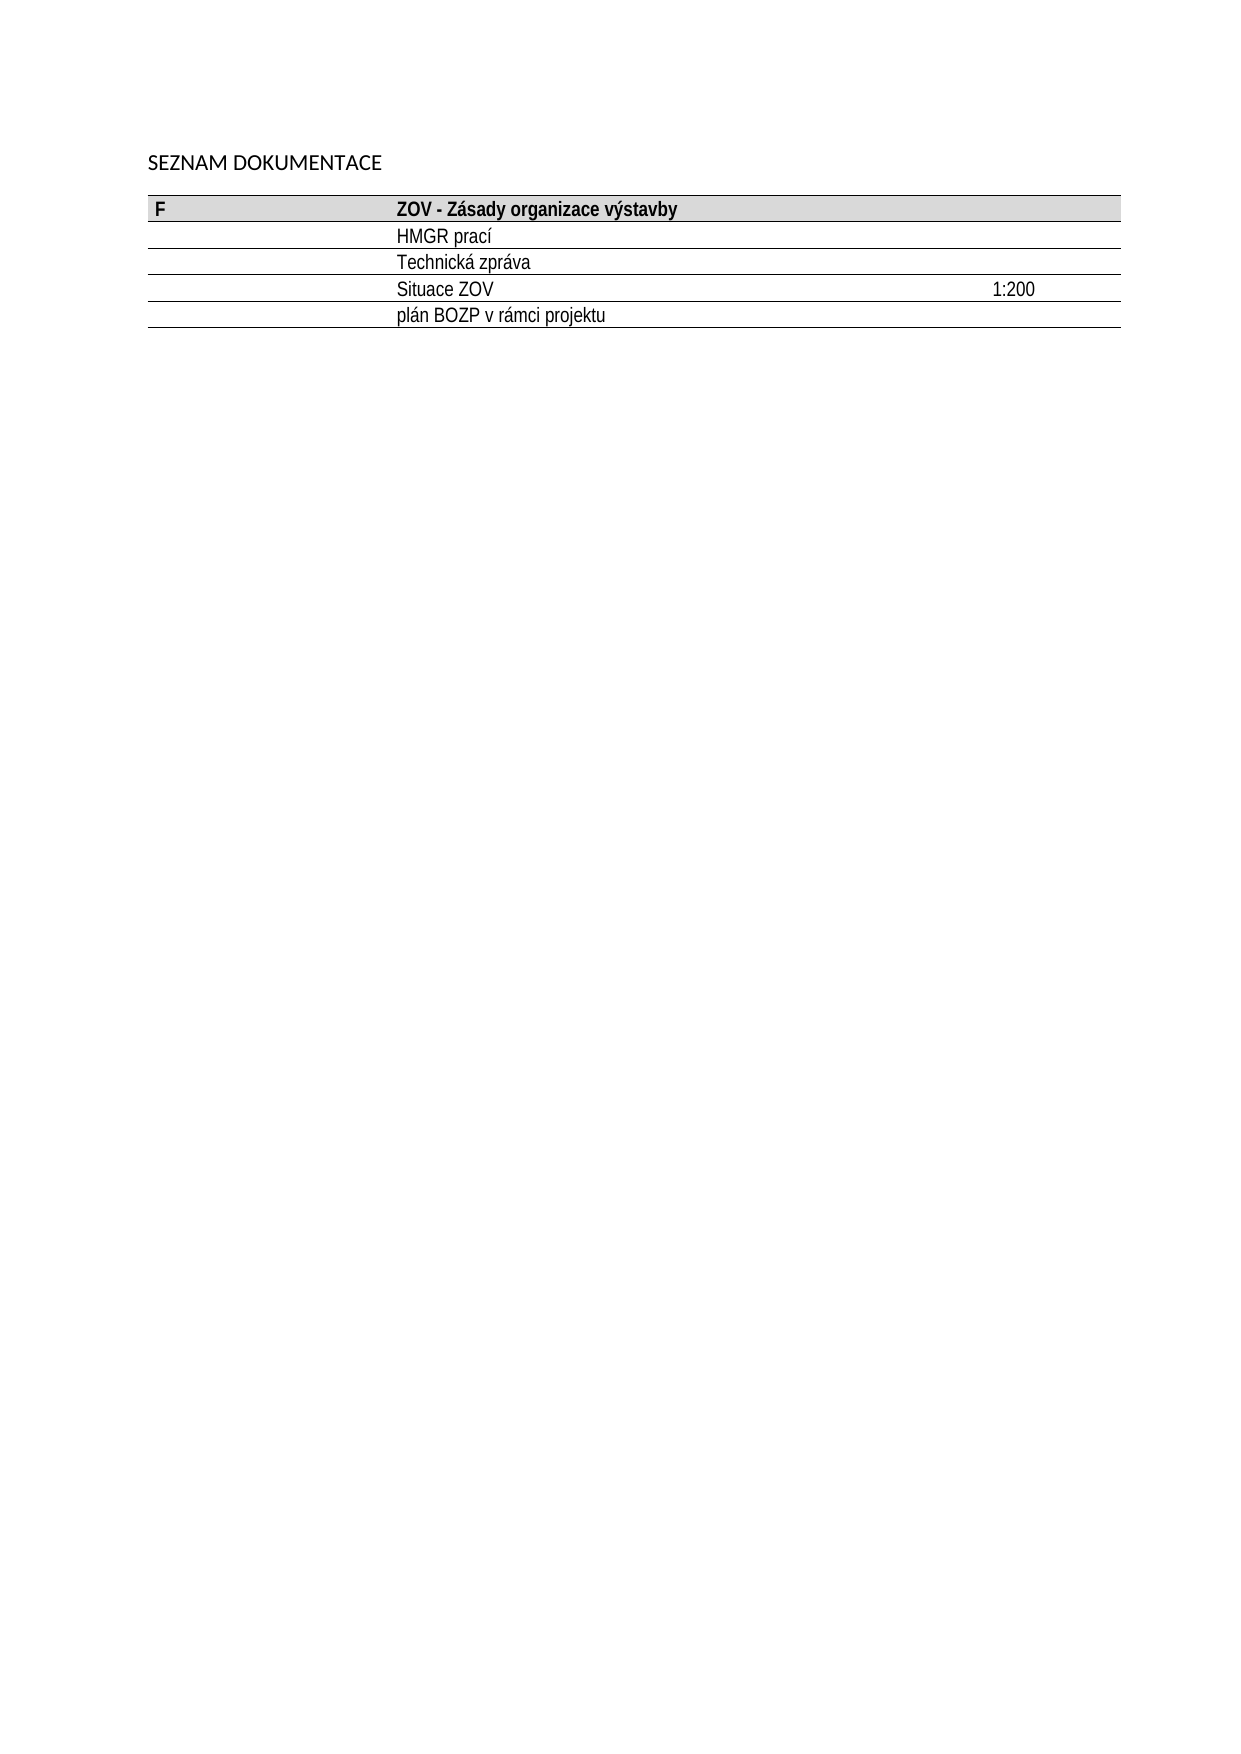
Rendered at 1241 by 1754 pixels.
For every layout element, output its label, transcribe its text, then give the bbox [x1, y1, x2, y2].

table_cell [148, 302, 389, 327]
table_cell 1:200 [985, 275, 1121, 301]
table_cell [985, 249, 1121, 274]
table_cell [148, 249, 389, 274]
table_cell Technická zpráva [389, 249, 985, 274]
table_cell HMGR prací [389, 222, 985, 248]
table_cell [148, 222, 389, 248]
table_cell plán BOZP v rámci projektu [389, 302, 985, 327]
table_header ZOV - Zásady organizace výstavby [389, 196, 985, 221]
table_cell [985, 302, 1121, 327]
table_header F [148, 196, 389, 221]
table_cell Situace ZOV [389, 275, 985, 301]
text SEZNAM DOKUMENTACE [148, 148, 1093, 176]
table_cell [985, 222, 1121, 248]
table_cell [148, 275, 389, 301]
table_header [985, 196, 1121, 221]
